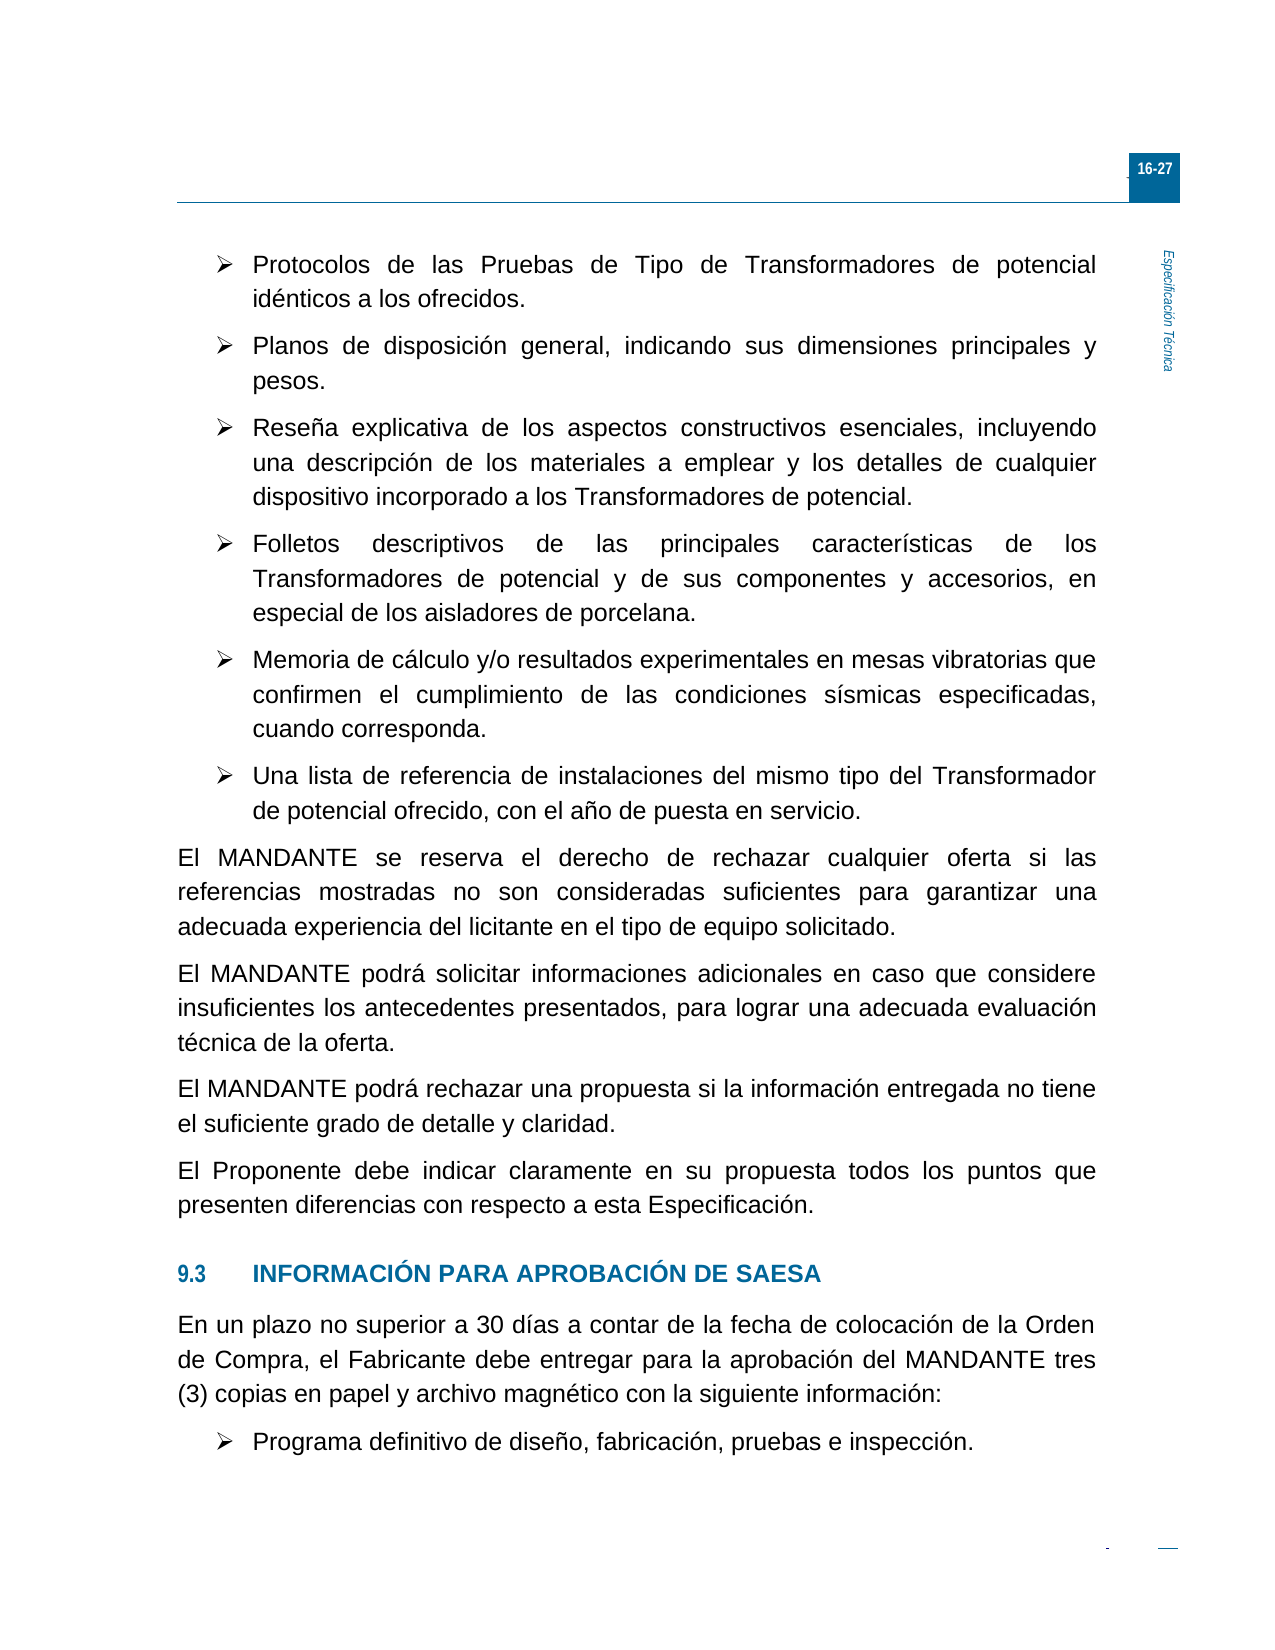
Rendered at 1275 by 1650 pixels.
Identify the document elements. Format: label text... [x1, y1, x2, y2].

text El MANDANTE podrá solicitar informaciones adicionales en caso que considere insuficientes los antecedentes presentados, para lograr una adecuada evaluación técnica de la oferta. [177, 958, 1098, 1056]
list Folletos descriptivos de las principales características de los Transformadores de potencial y de sus componentes y accesorios, en especial de los aisladores de porcelana. [215, 529, 1098, 627]
text El MANDANTE podrá rechazar una propuesta si la información entregada no tiene el suficiente grado de detalle y claridad. [177, 1074, 1098, 1138]
text En un plazo no superior a 30 días a contar de la fecha de colocación de la Orden de Compra, el Fabricante debe entregar para la aprobación del MANDANTE tres (3) copias en papel y archivo magnético con la siguiente información: [177, 1311, 1098, 1408]
list Protocolos de las Pruebas de Tipo de Transformadores de potencial idénticos a los ofrecidos. [215, 250, 1098, 313]
list Programa definitivo de diseño, fabricación, pruebas e inspección. [215, 1426, 1098, 1455]
text El Proponente debe indicar claramente en su propuesta todos los puntos que presenten diferencias con respecto a esta Especificación. [177, 1156, 1098, 1219]
subtitle Información para aprobación de SAESA [177, 1259, 1098, 1288]
text El MANDANTE se reserva el derecho de rechazar cualquier oferta si las referencias mostradas no son consideradas suficientes para garantizar una adecuada experiencia del licitante en el tipo de equipo solicitado. [177, 843, 1098, 940]
list Planos de disposición general, indicando sus dimensiones principales y pesos. [215, 331, 1098, 395]
list Reseña explicativa de los aspectos constructivos esenciales, incluyendo una descripción de los materiales a emplear y los detalles de cualquier dispositivo incorporado a los Transformadores de potencial. [215, 413, 1098, 511]
list Una lista de referencia de instalaciones del mismo tipo del Transformador de potencial ofrecido, con el año de puesta en servicio. [215, 761, 1098, 824]
list Memoria de cálculo y/o resultados experimentales en mesas vibratorias que confirmen el cumplimiento de las condiciones sísmicas especificadas, cuando corresponda. [215, 645, 1098, 743]
